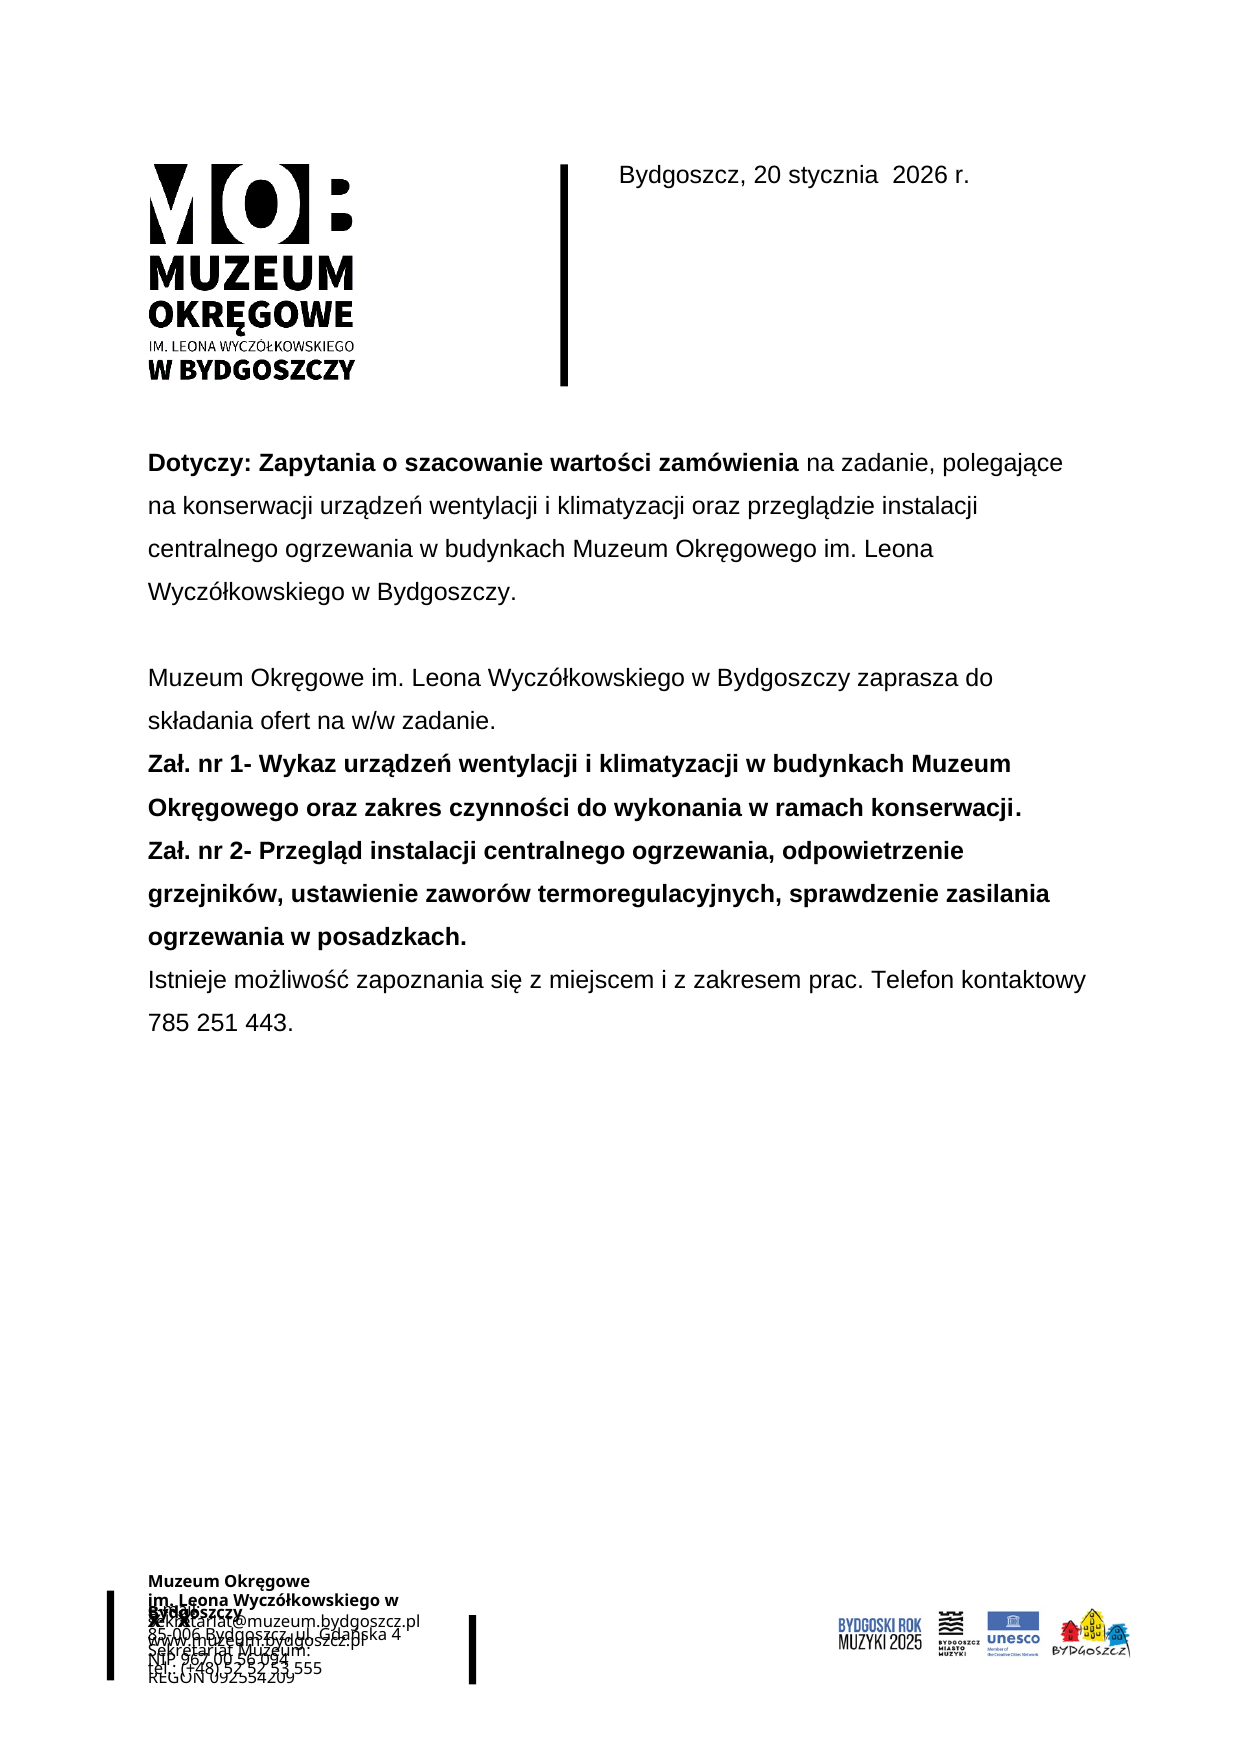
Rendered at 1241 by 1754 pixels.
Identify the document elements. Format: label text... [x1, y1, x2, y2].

text Zał. nr 1- Wykaz urządzeń wentylacji i klimatyzacji w budynkach Muzeum Okręgowego oraz zakres czynności do wykonania w ramach konserwacji. [148, 749, 1093, 821]
text Zał. nr 2- Przegląd instalacji centralnego ogrzewania, odpowietrzenie grzejników, ustawienie zaworów termoregulacyjnych, sprawdzenie zasilania ogrzewania w posadzkach. [148, 836, 1093, 951]
text Dotyczy: Zapytania o szacowanie wartości zamówienia na zadanie, polegające na konserwacji urządzeń wentylacji i klimatyzacji oraz przeglądzie instalacji centralnego ogrzewania w budynkach Muzeum Okręgowego im. Leona Wyczółkowskiego w Bydgoszczy. [148, 447, 1093, 606]
picture [829, 1603, 1131, 1665]
text Istnieje możliwość zapoznania się z miejscem i z zakresem prac. Telefon kontaktowy 785 251 443. [148, 965, 1093, 1037]
picture [148, 164, 356, 381]
text Muzeum Okręgowe im. Leona Wyczółkowskiego w Bydgoszczy zaprasza do składania ofert na w/w zadanie. [148, 663, 1093, 735]
